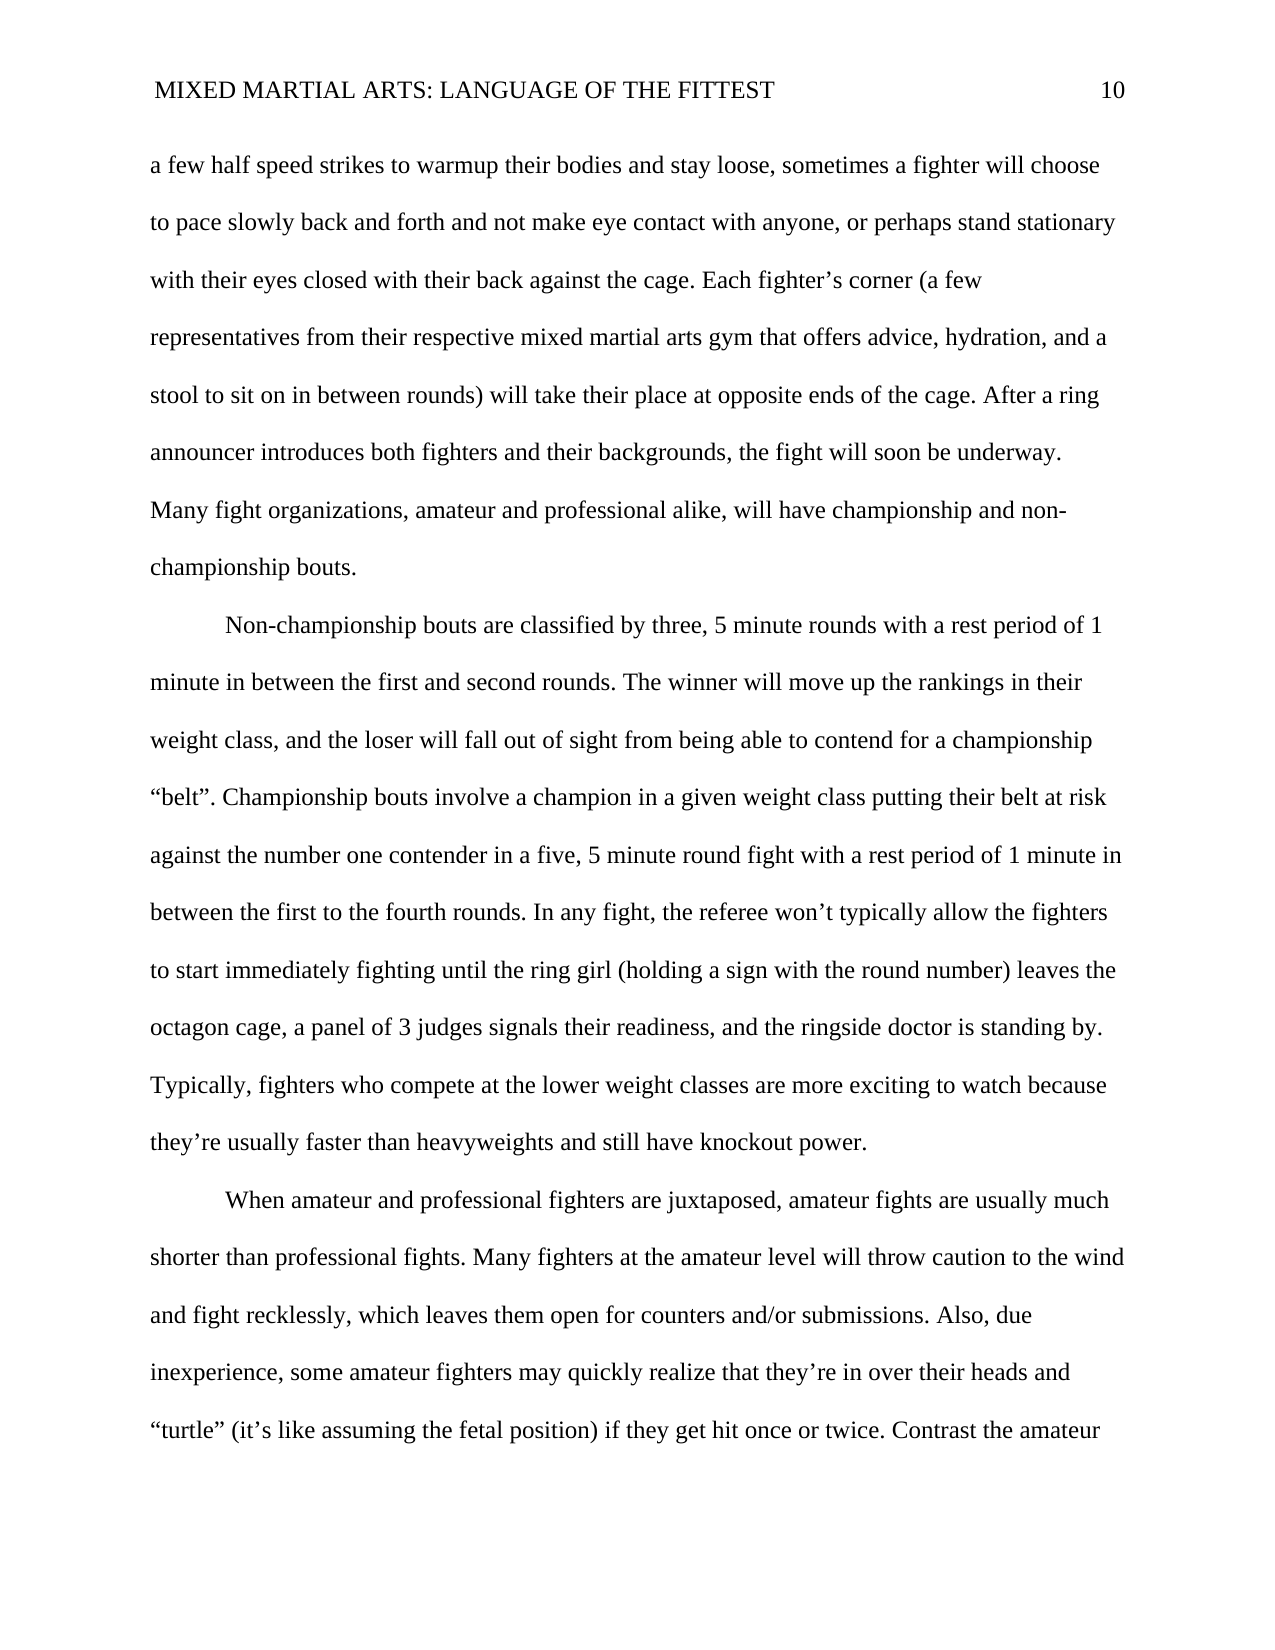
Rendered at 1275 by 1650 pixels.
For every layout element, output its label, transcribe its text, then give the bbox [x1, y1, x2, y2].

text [150, 1185, 1125, 1444]
text Non-championship bouts are classified by three, 5 minute rounds with a rest period of 1 minute in between the first and second rounds. The winner will move up the rankings in their weight class, and the loser will fall out of sight from being able to contend for a championship “belt”. Championship bouts involve a champion in a given weight class putting their belt at risk against the number one contender in a five, 5 minute round fight with a rest period of 1 minute in between the first to the fourth rounds. In any fight, the referee won’t typically allow the fighters to start immediately fighting until the ring girl (holding a sign with the round number) leaves the octagon cage, a panel of 3 judges signals their readiness, and the ringside doctor is standing by. Typically, fighters who compete at the lower weight classes are more exciting to watch because they’re usually faster than heavyweights and still have knockout power. [150, 610, 1125, 1156]
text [150, 150, 1125, 581]
